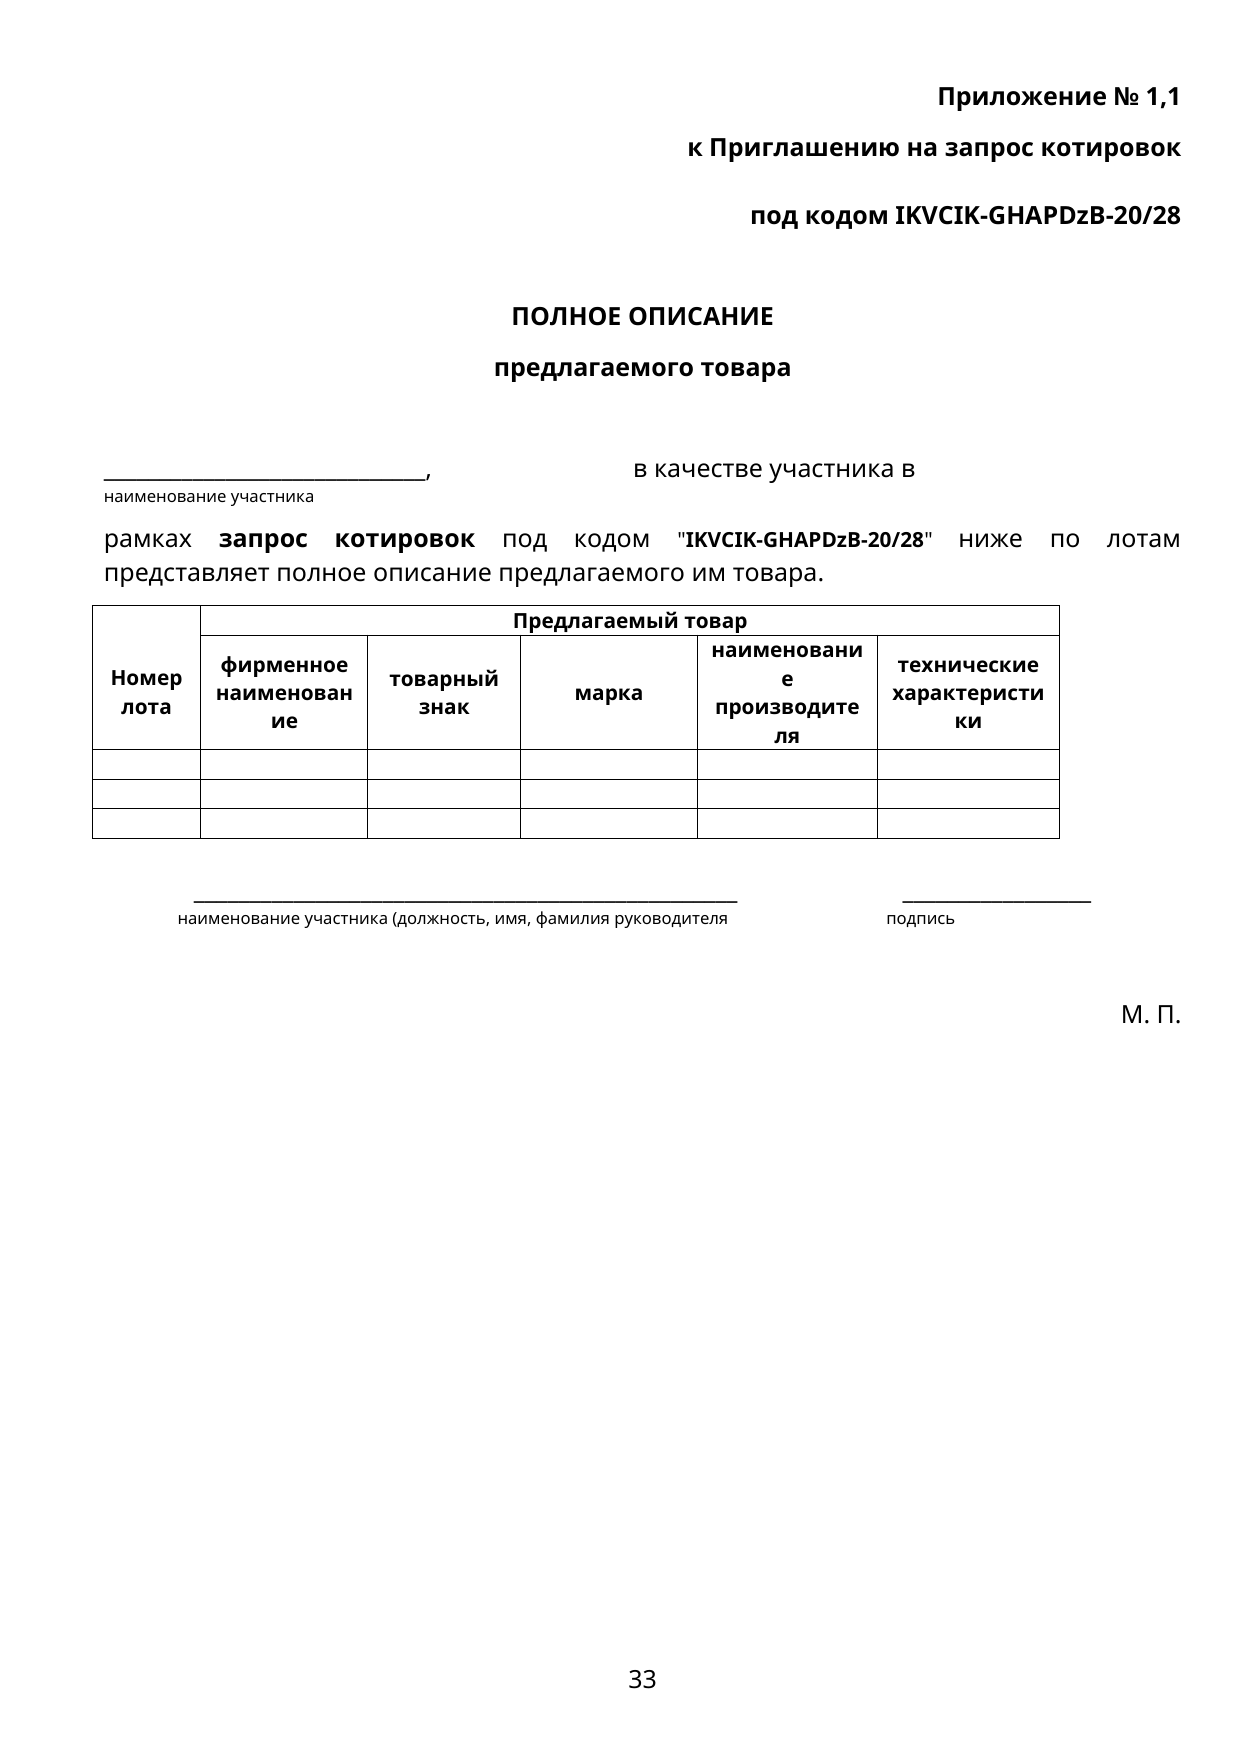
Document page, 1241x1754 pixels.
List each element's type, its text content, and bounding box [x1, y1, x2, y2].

table_cell фирменное наименование [201, 636, 367, 749]
table_cell [201, 780, 367, 808]
table_cell [878, 750, 1059, 779]
table_cell марка [521, 636, 697, 749]
table_cell [368, 809, 520, 838]
table_cell [368, 780, 520, 808]
subtitle предлагаемого товара [162, 349, 1122, 383]
table_cell [521, 780, 697, 808]
text наименование участника (должность, имя, фамилия руководителя подпись [177, 907, 1181, 929]
table_header Предлагаемый товар [201, 606, 1059, 634]
subtitle ПОЛНОЕ ОПИСАНИЕ [162, 299, 1122, 333]
table_header Номер лота [93, 606, 200, 749]
table_cell наименование производителя [698, 636, 877, 749]
table_cell [521, 750, 697, 779]
text к Приглашению на запрос котировок под кодом IKVCIK-GHAPDzB-20/28 [103, 129, 1181, 231]
table_cell [93, 750, 200, 779]
table_cell [878, 809, 1059, 838]
table_cell [698, 780, 877, 808]
table_cell [878, 780, 1059, 808]
table_cell [93, 809, 200, 838]
subtitle Приложение № 1,1 [103, 78, 1181, 112]
text наименование участника [103, 485, 1181, 508]
table_cell товарный знак [368, 636, 520, 749]
table_cell [93, 780, 200, 808]
table_cell [201, 809, 367, 838]
table_cell [698, 809, 877, 838]
text _____________________________, в качестве участника в [103, 451, 1181, 485]
text _________________________________________________ _________________ [103, 873, 1181, 907]
table_cell технические характеристики [878, 636, 1059, 749]
table_cell [201, 750, 367, 779]
table_cell [368, 750, 520, 779]
table_cell [521, 809, 697, 838]
text М. П. [103, 997, 1181, 1031]
table_cell [698, 750, 877, 779]
text рамках запрос котировок под кодом "IKVCIK-GHAPDzB-20/28" ниже по лотам представляет полное описание предлагаемого им товара. [103, 520, 1181, 588]
